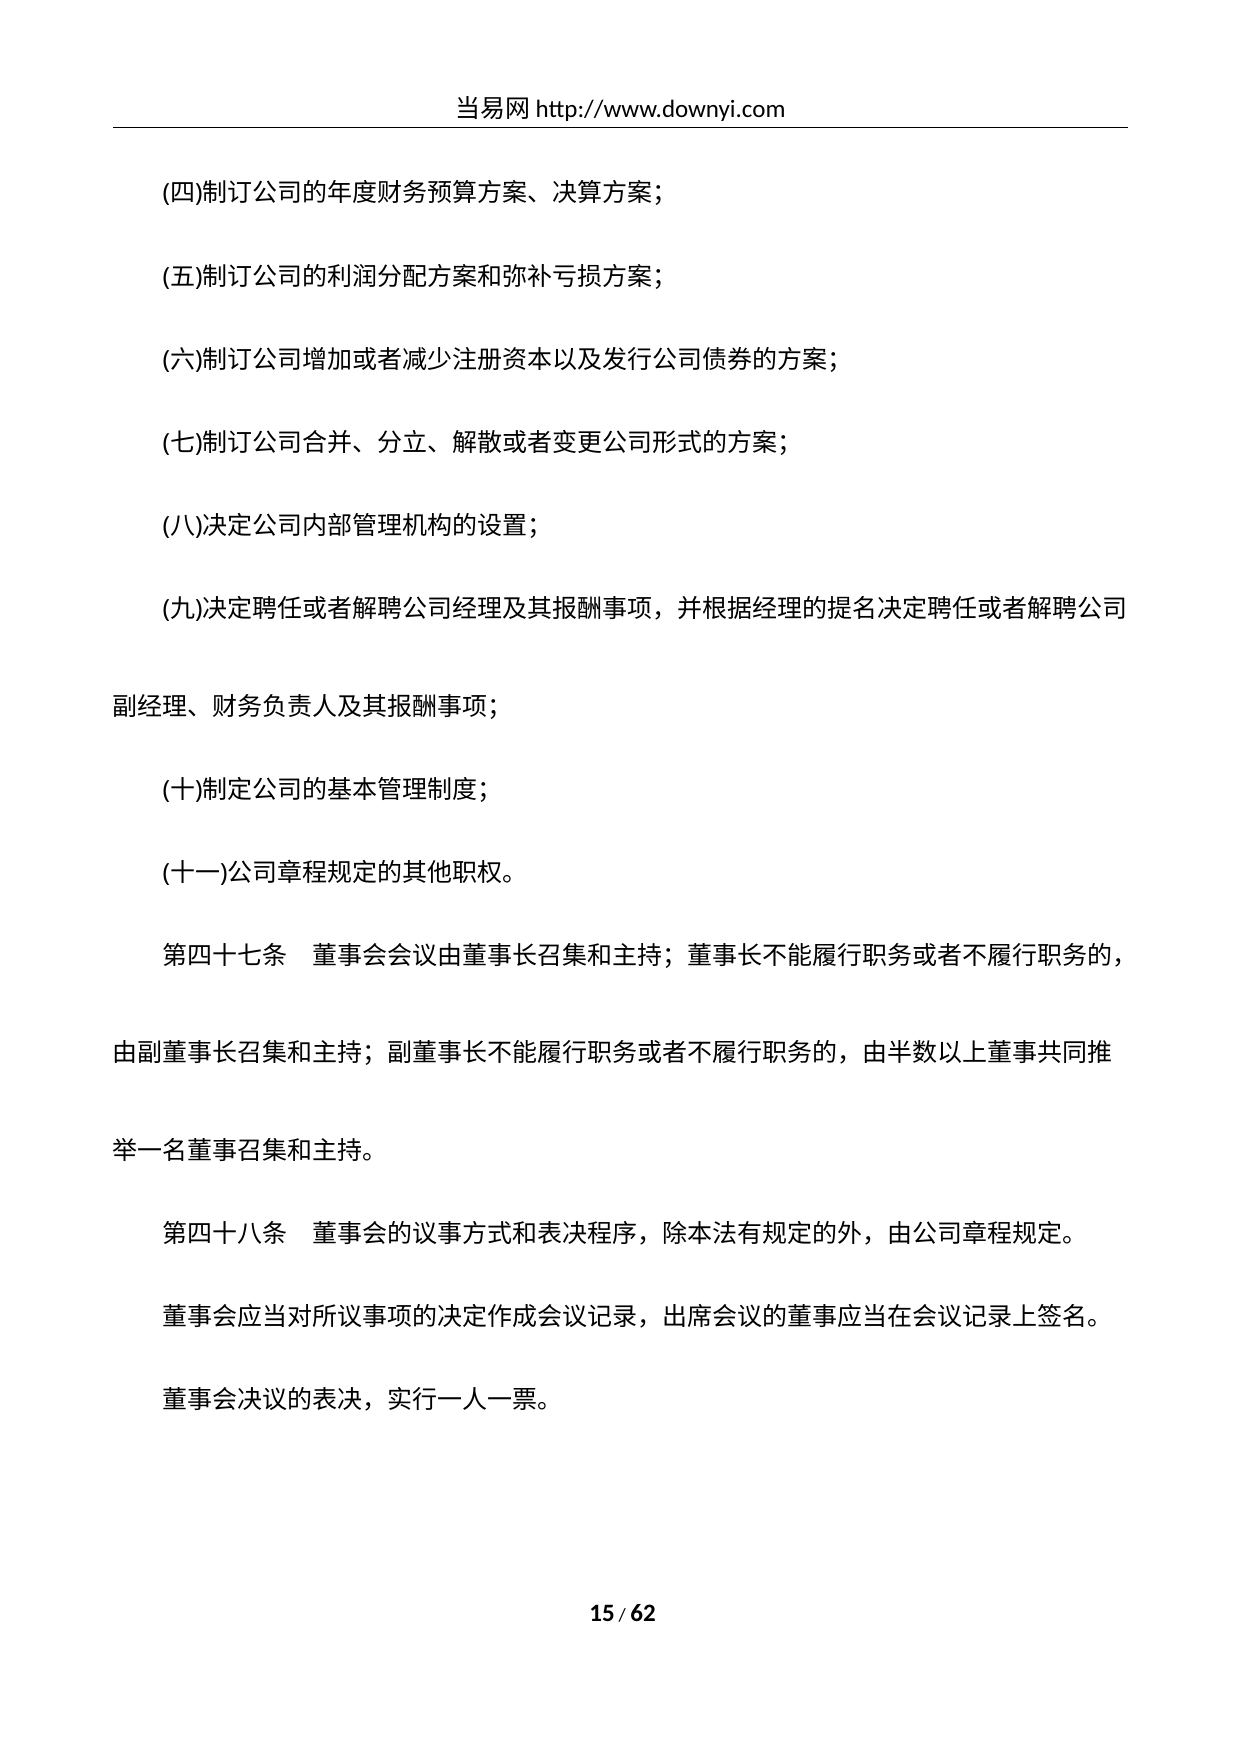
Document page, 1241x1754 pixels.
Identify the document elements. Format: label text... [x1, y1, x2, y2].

text (七)制订公司合并、分立、解散或者变更公司形式的方案； [112, 408, 1128, 473]
text (四)制订公司的年度财务预算方案、决算方案； [112, 158, 1128, 223]
text (六)制订公司增加或者减少注册资本以及发行公司债券的方案； [112, 325, 1128, 390]
text (八)决定公司内部管理机构的设置； [112, 491, 1128, 556]
text (十)制定公司的基本管理制度； [112, 755, 1128, 820]
text 第四十七条 董事会会议由董事长召集和主持；董事长不能履行职务或者不履行职务的，由副董事长召集和主持；副董事长不能履行职务或者不履行职务的，由半数以上董事共同推举一名董事召集和主持。 [112, 921, 1128, 1181]
text 第四十八条 董事会的议事方式和表决程序，除本法有规定的外，由公司章程规定。 [112, 1199, 1128, 1264]
text (九)决定聘任或者解聘公司经理及其报酬事项，并根据经理的提名决定聘任或者解聘公司副经理、财务负责人及其报酬事项； [112, 574, 1128, 737]
text 董事会决议的表决，实行一人一票。 [112, 1365, 1128, 1430]
text 董事会应当对所议事项的决定作成会议记录，出席会议的董事应当在会议记录上签名。 [112, 1282, 1128, 1347]
text (十一)公司章程规定的其他职权。 [112, 838, 1128, 903]
text (五)制订公司的利润分配方案和弥补亏损方案； [112, 242, 1128, 307]
